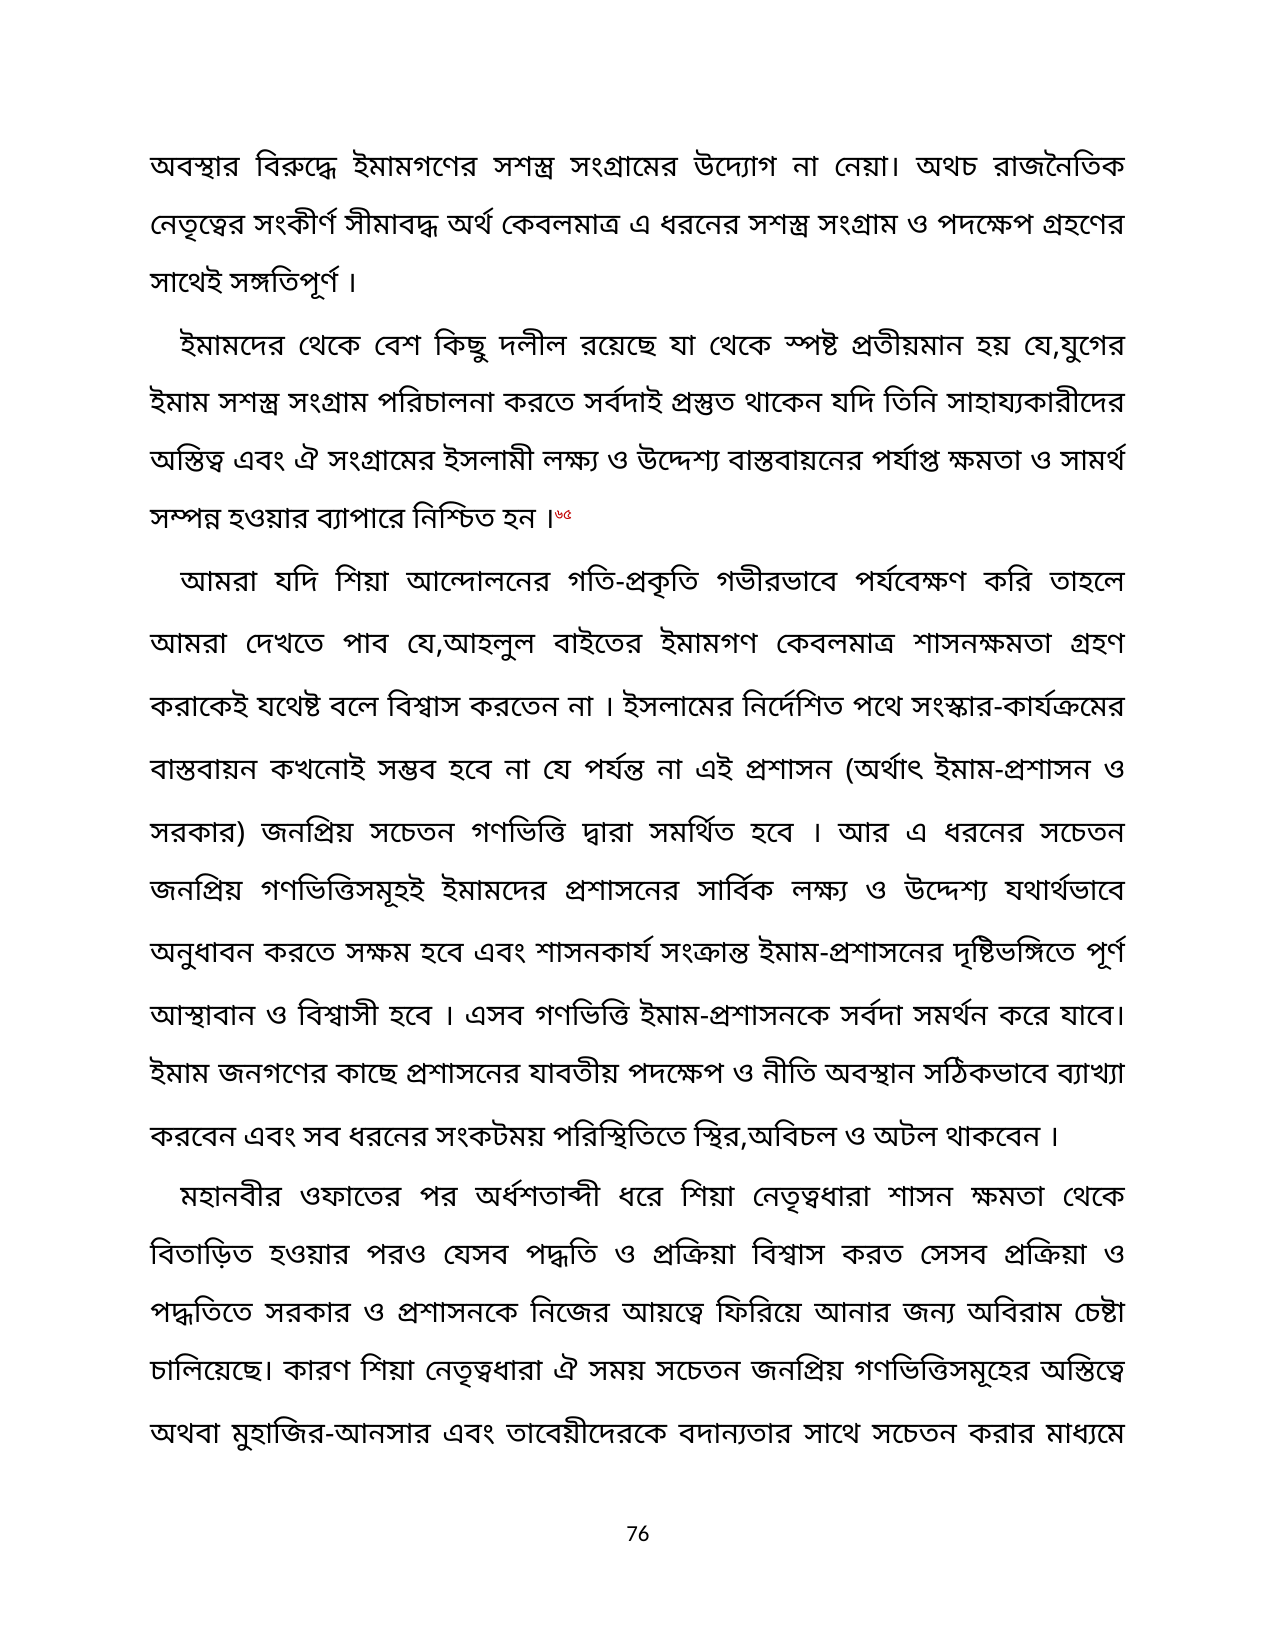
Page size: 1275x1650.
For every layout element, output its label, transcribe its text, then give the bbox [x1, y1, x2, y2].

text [150, 150, 1125, 304]
text ইমামদের থেকে বেশ কিছু দলীল রয়েছে যা থেকে স্পষ্ট প্রতীয়মান হয় যে,যুগের ইমাম সশস্ত্র সংগ্রাম পরিচালনা করতে সর্বদাই প্রস্তুত থাকেন যদি তিনি সাহায্যকারীদের অস্তিত্ব এবং ঐ সংগ্রামের ইসলামী লক্ষ্য ও উদ্দেশ্য বাস্তবায়নের পর্যাপ্ত ক্ষমতা ও সামর্থ সম্পন্ন হওয়ার ব্যাপারে নিশ্চিত হন ।৬৫ [150, 324, 1125, 541]
text আমরা যদি শিয়া আন্দোলনের গতি-প্রকৃতি গভীরভাবে পর্যবেক্ষণ করি তাহলে আমরা দেখতে পাব যে,আহলুল বাইতের ইমামগণ কেবলমাত্র শাসনক্ষমতা গ্রহণ করাকেই যথেষ্ট বলে বিশ্বাস করতেন না । ইসলামের নির্দেশিত পথে সংস্কার-কার্যক্রমের বাস্তবায়ন কখনোই সম্ভব হবে না যে পর্যন্ত না এই প্রশাসন (অর্থাৎ ইমাম-প্রশাসন ও সরকার) জনপ্রিয় সচেতন গণভিত্তি দ্বারা সমর্থিত হবে । আর এ ধরনের সচেতন জনপ্রিয় গণভিত্তিসমূহই ইমামদের প্রশাসনের সার্বিক লক্ষ্য ও উদ্দেশ্য যথার্থভাবে অনুধাবন করতে সক্ষম হবে এবং শাসনকার্য সংক্রান্ত ইমাম-প্রশাসনের দৃষ্টিভঙ্গিতে পূর্ণ আস্থাবান ও বিশ্বাসী হবে । এসব গণভিত্তি ইমাম-প্রশাসনকে সর্বদা সমর্থন করে যাবে। ইমাম জনগণের কাছে প্রশাসনের যাবতীয় পদক্ষেপ ও নীতি অবস্থান সঠিকভাবে ব্যাখ্যা করবেন এবং সব ধরনের সংকটময় পরিস্থিতিতে স্থির,অবিচল ও অটল থাকবেন । [150, 560, 1125, 1158]
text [150, 1180, 1125, 1455]
